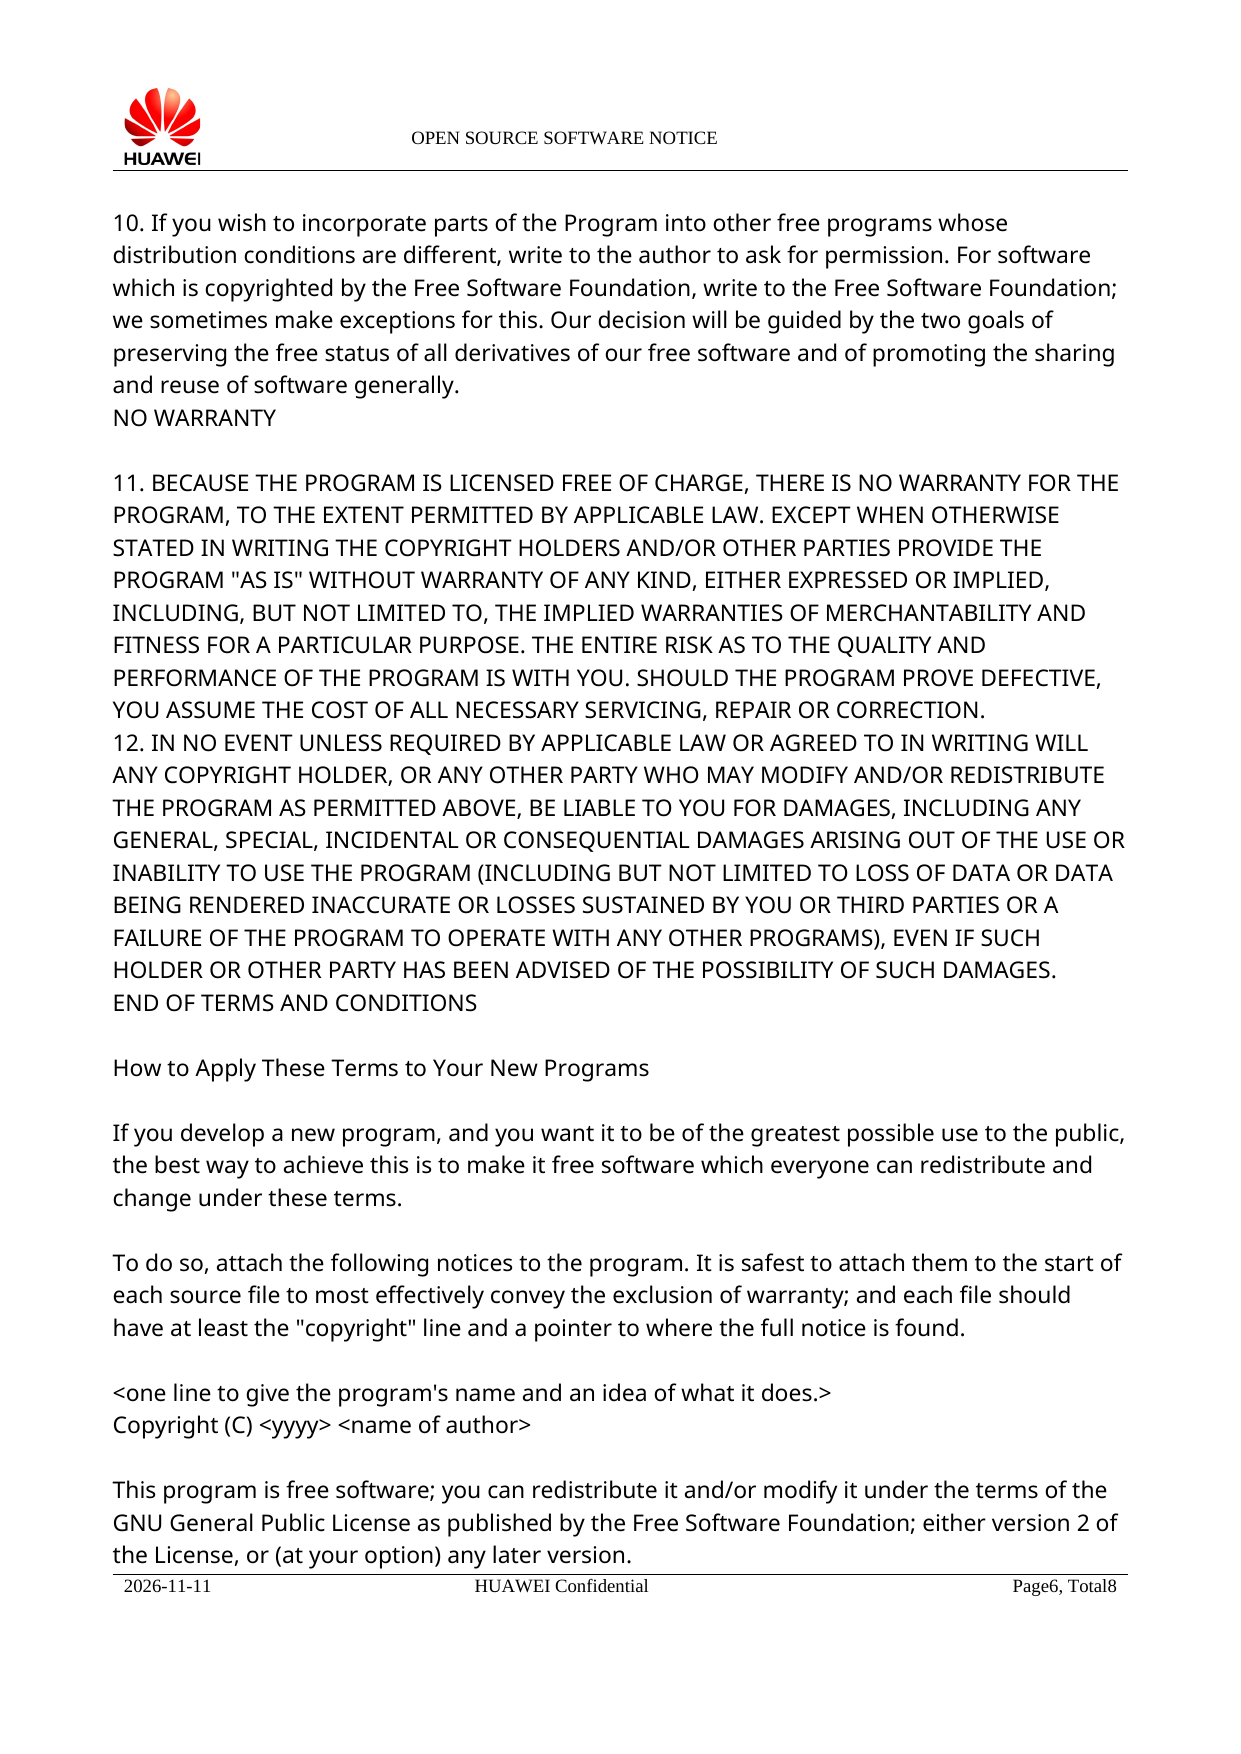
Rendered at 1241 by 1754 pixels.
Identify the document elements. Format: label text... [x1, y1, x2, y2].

text Copyright (C) <yyyy> <name of author> [112, 1409, 1128, 1441]
text 10. If you wish to incorporate parts of the Program into other free programs whose distribution conditions are different, write to the author to ask for permission. For software which is copyrighted by the Free Software Foundation, write to the Free Software Foundation; we sometimes make exceptions for this. Our decision will be guided by the two goals of preserving the free status of all derivatives of our free software and of promoting the sharing and reuse of software generally. [112, 206, 1128, 401]
text To do so, attach the following notices to the program. It is safest to attach them to the start of each source file to most effectively convey the exclusion of warranty; and each file should have at least the "copyright" line and a pointer to where the full notice is found. [112, 1246, 1128, 1344]
text How to Apply These Terms to Your New Programs [112, 1051, 1128, 1084]
text 11. BECAUSE THE PROGRAM IS LICENSED FREE OF CHARGE, THERE IS NO WARRANTY FOR THE PROGRAM, TO THE EXTENT PERMITTED BY APPLICABLE LAW. EXCEPT WHEN OTHERWISE STATED IN WRITING THE COPYRIGHT HOLDERS AND/OR OTHER PARTIES PROVIDE THE PROGRAM "AS IS" WITHOUT WARRANTY OF ANY KIND, EITHER EXPRESSED OR IMPLIED, INCLUDING, BUT NOT LIMITED TO, THE IMPLIED WARRANTIES OF MERCHANTABILITY AND FITNESS FOR A PARTICULAR PURPOSE. THE ENTIRE RISK AS TO THE QUALITY AND PERFORMANCE OF THE PROGRAM IS WITH YOU. SHOULD THE PROGRAM PROVE DEFECTIVE, YOU ASSUME THE COST OF ALL NECESSARY SERVICING, REPAIR OR CORRECTION. [112, 466, 1128, 726]
text If you develop a new program, and you want it to be of the greatest possible use to the public, the best way to achieve this is to make it free software which everyone can redistribute and change under these terms. [112, 1116, 1128, 1214]
text 12. IN NO EVENT UNLESS REQUIRED BY APPLICABLE LAW OR AGREED TO IN WRITING WILL ANY COPYRIGHT HOLDER, OR ANY OTHER PARTY WHO MAY MODIFY AND/OR REDISTRIBUTE THE PROGRAM AS PERMITTED ABOVE, BE LIABLE TO YOU FOR DAMAGES, INCLUDING ANY GENERAL, SPECIAL, INCIDENTAL OR CONSEQUENTIAL DAMAGES ARISING OUT OF THE USE OR INABILITY TO USE THE PROGRAM (INCLUDING BUT NOT LIMITED TO LOSS OF DATA OR DATA BEING RENDERED INACCURATE OR LOSSES SUSTAINED BY YOU OR THIRD PARTIES OR A FAILURE OF THE PROGRAM TO OPERATE WITH ANY OTHER PROGRAMS), EVEN IF SUCH HOLDER OR OTHER PARTY HAS BEEN ADVISED OF THE POSSIBILITY OF SUCH DAMAGES. [112, 726, 1128, 986]
text NO WARRANTY [112, 401, 1128, 434]
picture [124, 88, 201, 165]
text <one line to give the program's name and an idea of what it does.> [112, 1376, 1128, 1409]
text END OF TERMS AND CONDITIONS [112, 986, 1128, 1019]
text This program is free software; you can redistribute it and/or modify it under the terms of the GNU General Public License as published by the Free Software Foundation; either version 2 of the License, or (at your option) any later version. [112, 1474, 1128, 1571]
